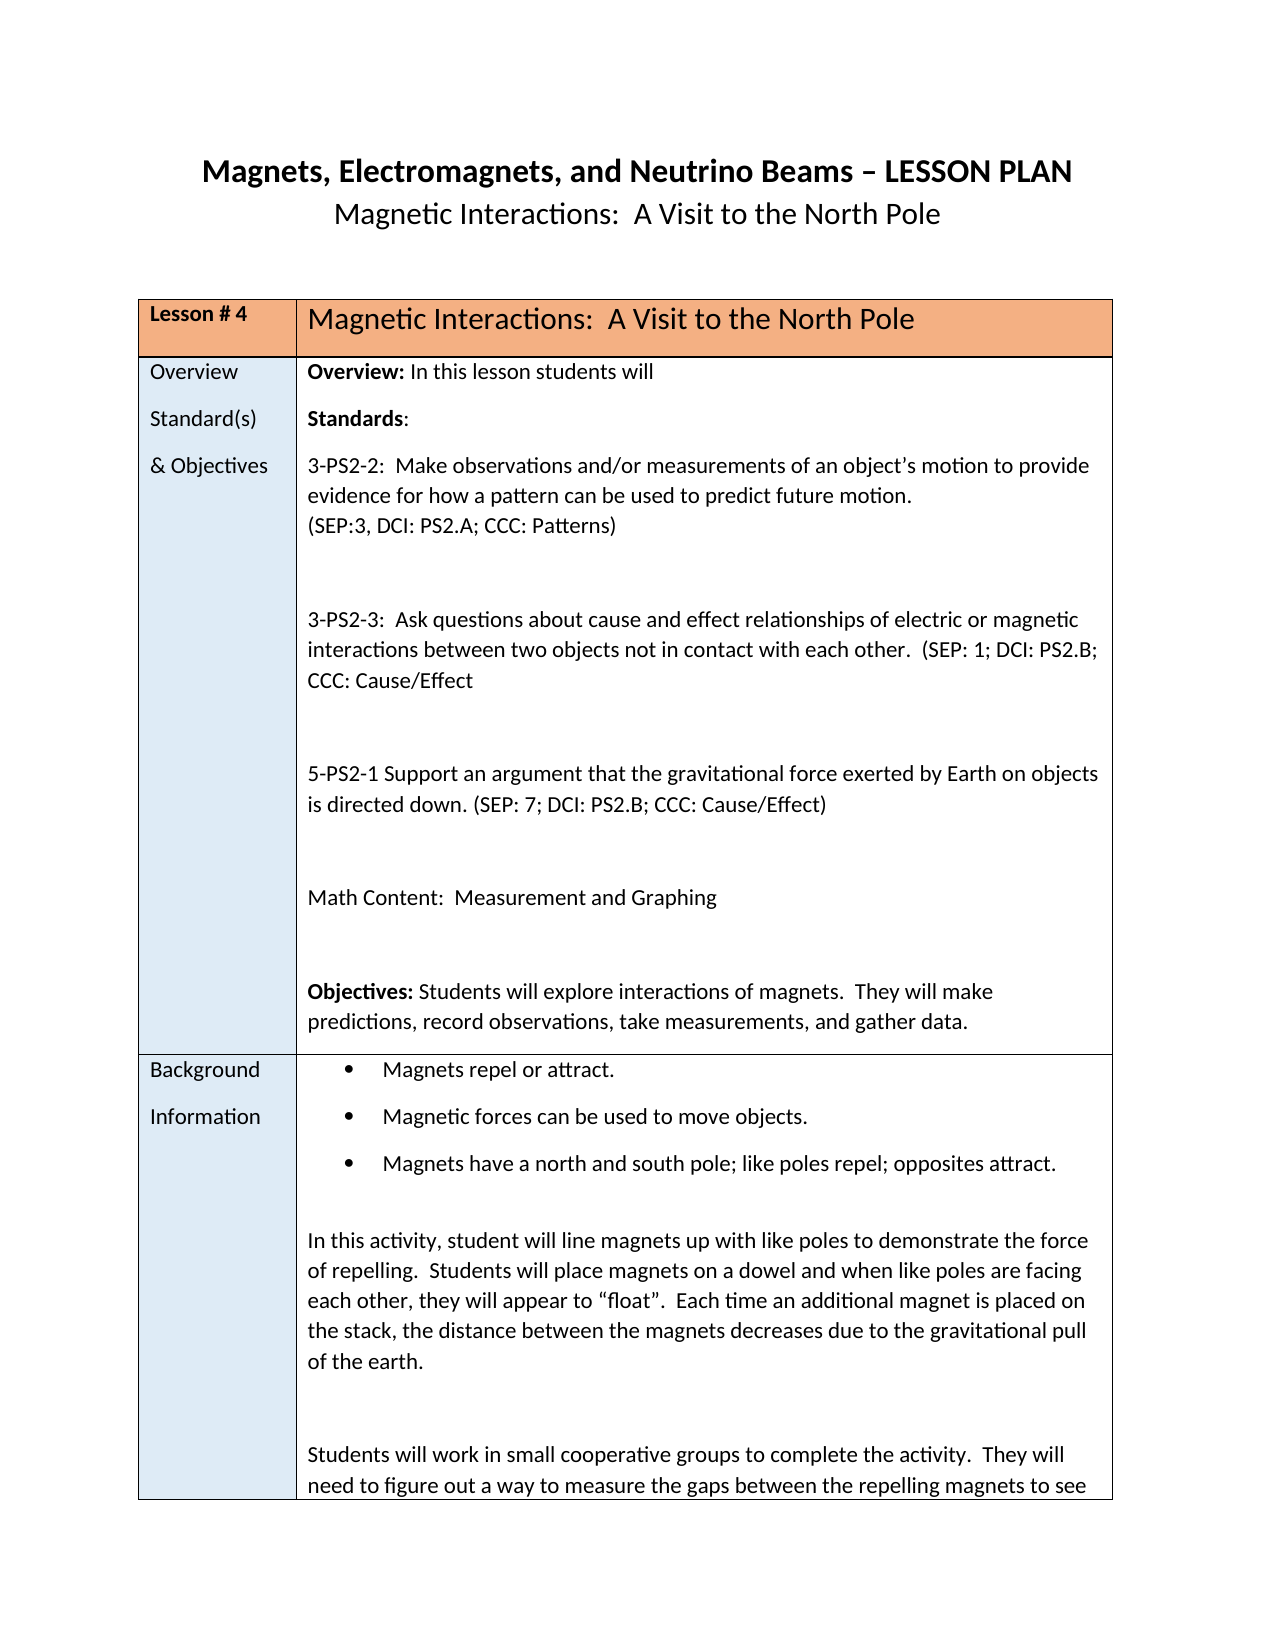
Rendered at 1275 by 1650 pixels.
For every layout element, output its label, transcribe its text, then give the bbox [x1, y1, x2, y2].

table_cell Overview: In this lesson students will Standards: 3-PS2-2: Make observations and/or measurements of an object’s motion to provide evidence for how a pattern can be used to predict future motion. (SEP:3, DCI: PS2.A; CCC: Patterns) 3-PS2-3: Ask questions about cause and effect relationships of electric or magnetic interactions between two objects not in contact with each other. (SEP: 1; DCI: PS2.B; CCC: Cause/Effect 5-PS2-1 Support an argument that the gravitational force exerted by Earth on objects is directed down. (SEP: 7; DCI: PS2.B; CCC: Cause/Effect) Math Content: Measurement and Graphing Objectives: Students will explore interactions of magnets. They will make predictions, record observations, take measurements, and gather data. [297, 358, 1112, 1054]
text Magnets, Electromagnets, and Neutrino Beams – LESSON PLAN Magnetic Interactions: A Visit to the North Pole [150, 150, 1125, 232]
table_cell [139, 1055, 296, 1499]
table_header Lesson # 4 [139, 300, 296, 356]
table_cell Overview Standard(s) & Objectives [139, 358, 296, 1054]
table_header Magnetic Interactions: A Visit to the North Pole [297, 300, 1112, 356]
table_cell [297, 1055, 1112, 1499]
